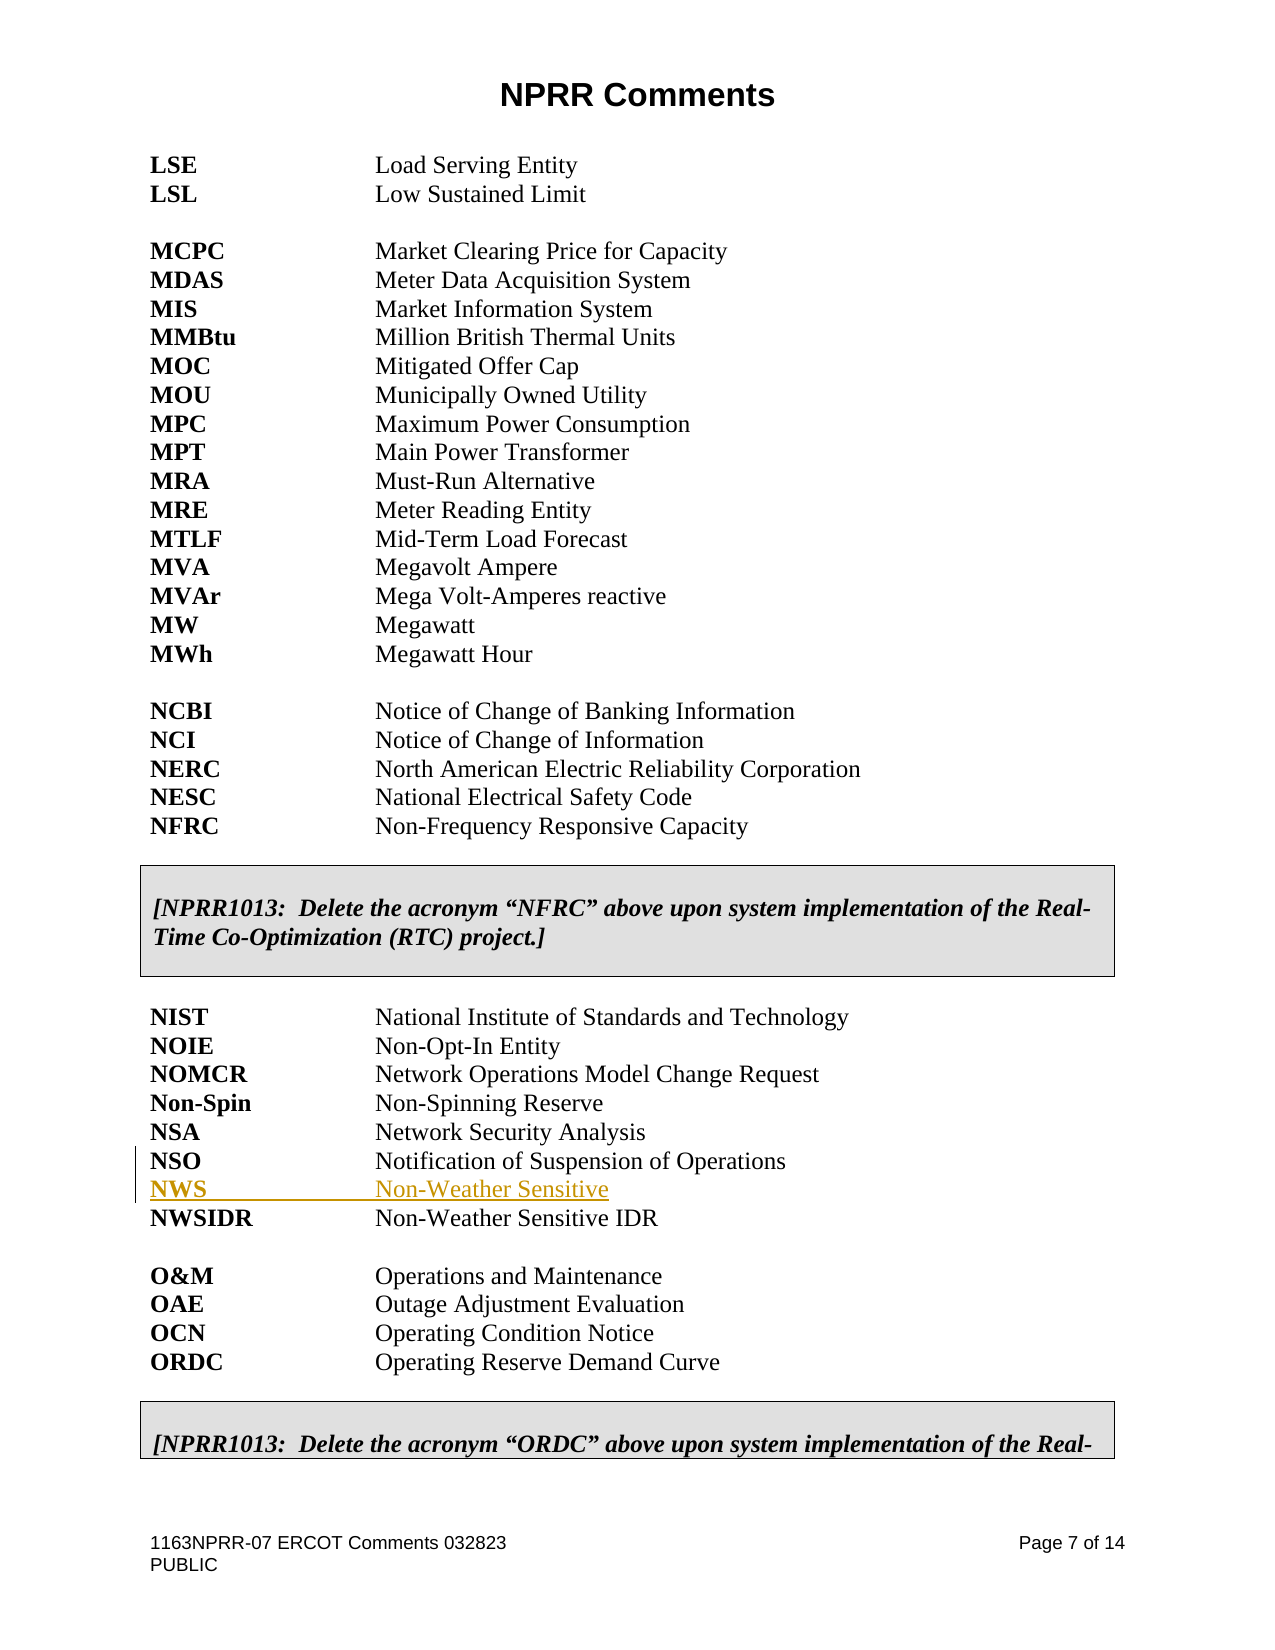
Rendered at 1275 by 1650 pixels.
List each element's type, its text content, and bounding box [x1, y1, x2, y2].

text MMBtu Million British Thermal Units [150, 322, 1125, 351]
text MVAr Mega Volt-Amperes reactive [150, 581, 1125, 610]
text MPC Maximum Power Consumption [150, 409, 1125, 437]
text MDAS Meter Data Acquisition System [150, 265, 1125, 294]
text MW Megawatt [150, 610, 1125, 639]
text LSE Load Serving Entity [150, 150, 1125, 179]
text MOC Mitigated Offer Cap [150, 351, 1125, 380]
table_header [NPRR1013: Delete the acronym “NFRC” above upon system implementation of the Real-Time Co-Optimization (RTC) project.] [141, 866, 1114, 976]
text MOU Municipally Owned Utility [150, 380, 1125, 409]
text NIST National Institute of Standards and Technology [150, 1002, 1125, 1031]
text NSA Network Security Analysis [150, 1117, 1125, 1146]
text NCBI Notice of Change of Banking Information [150, 696, 1125, 725]
text MVA Megavolt Ampere [150, 552, 1125, 581]
text O&M Operations and Maintenance [150, 1261, 1125, 1289]
text OAE Outage Adjustment Evaluation [150, 1289, 1125, 1318]
text OCN Operating Condition Notice [150, 1318, 1125, 1347]
text MTLF Mid-Term Load Forecast [150, 524, 1125, 552]
text NERC North American Electric Reliability Corporation [150, 754, 1125, 782]
text MPT Main Power Transformer [150, 437, 1125, 466]
text ORDC Operating Reserve Demand Curve [150, 1347, 1125, 1376]
text LSL Low Sustained Limit [150, 179, 1125, 207]
text MRE Meter Reading Entity [150, 495, 1125, 524]
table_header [141, 1402, 1114, 1458]
text NWSIDR Non-Weather Sensitive IDR [150, 1203, 1125, 1232]
text MIS Market Information System [150, 294, 1125, 322]
text NESC National Electrical Safety Code [150, 782, 1125, 811]
text NFRC Non-Frequency Responsive Capacity [150, 811, 1125, 840]
text MRA Must-Run Alternative [150, 466, 1125, 495]
text Non-Spin Non-Spinning Reserve [150, 1088, 1125, 1117]
text MWh Megawatt Hour [150, 639, 1125, 667]
text NSO Notification of Suspension of Operations [150, 1146, 1125, 1174]
text NOIE Non-Opt-In Entity [150, 1031, 1125, 1059]
text NOMCR Network Operations Model Change Request [150, 1059, 1125, 1088]
text NCI Notice of Change of Information [150, 725, 1125, 754]
text MCPC Market Clearing Price for Capacity [150, 236, 1125, 265]
